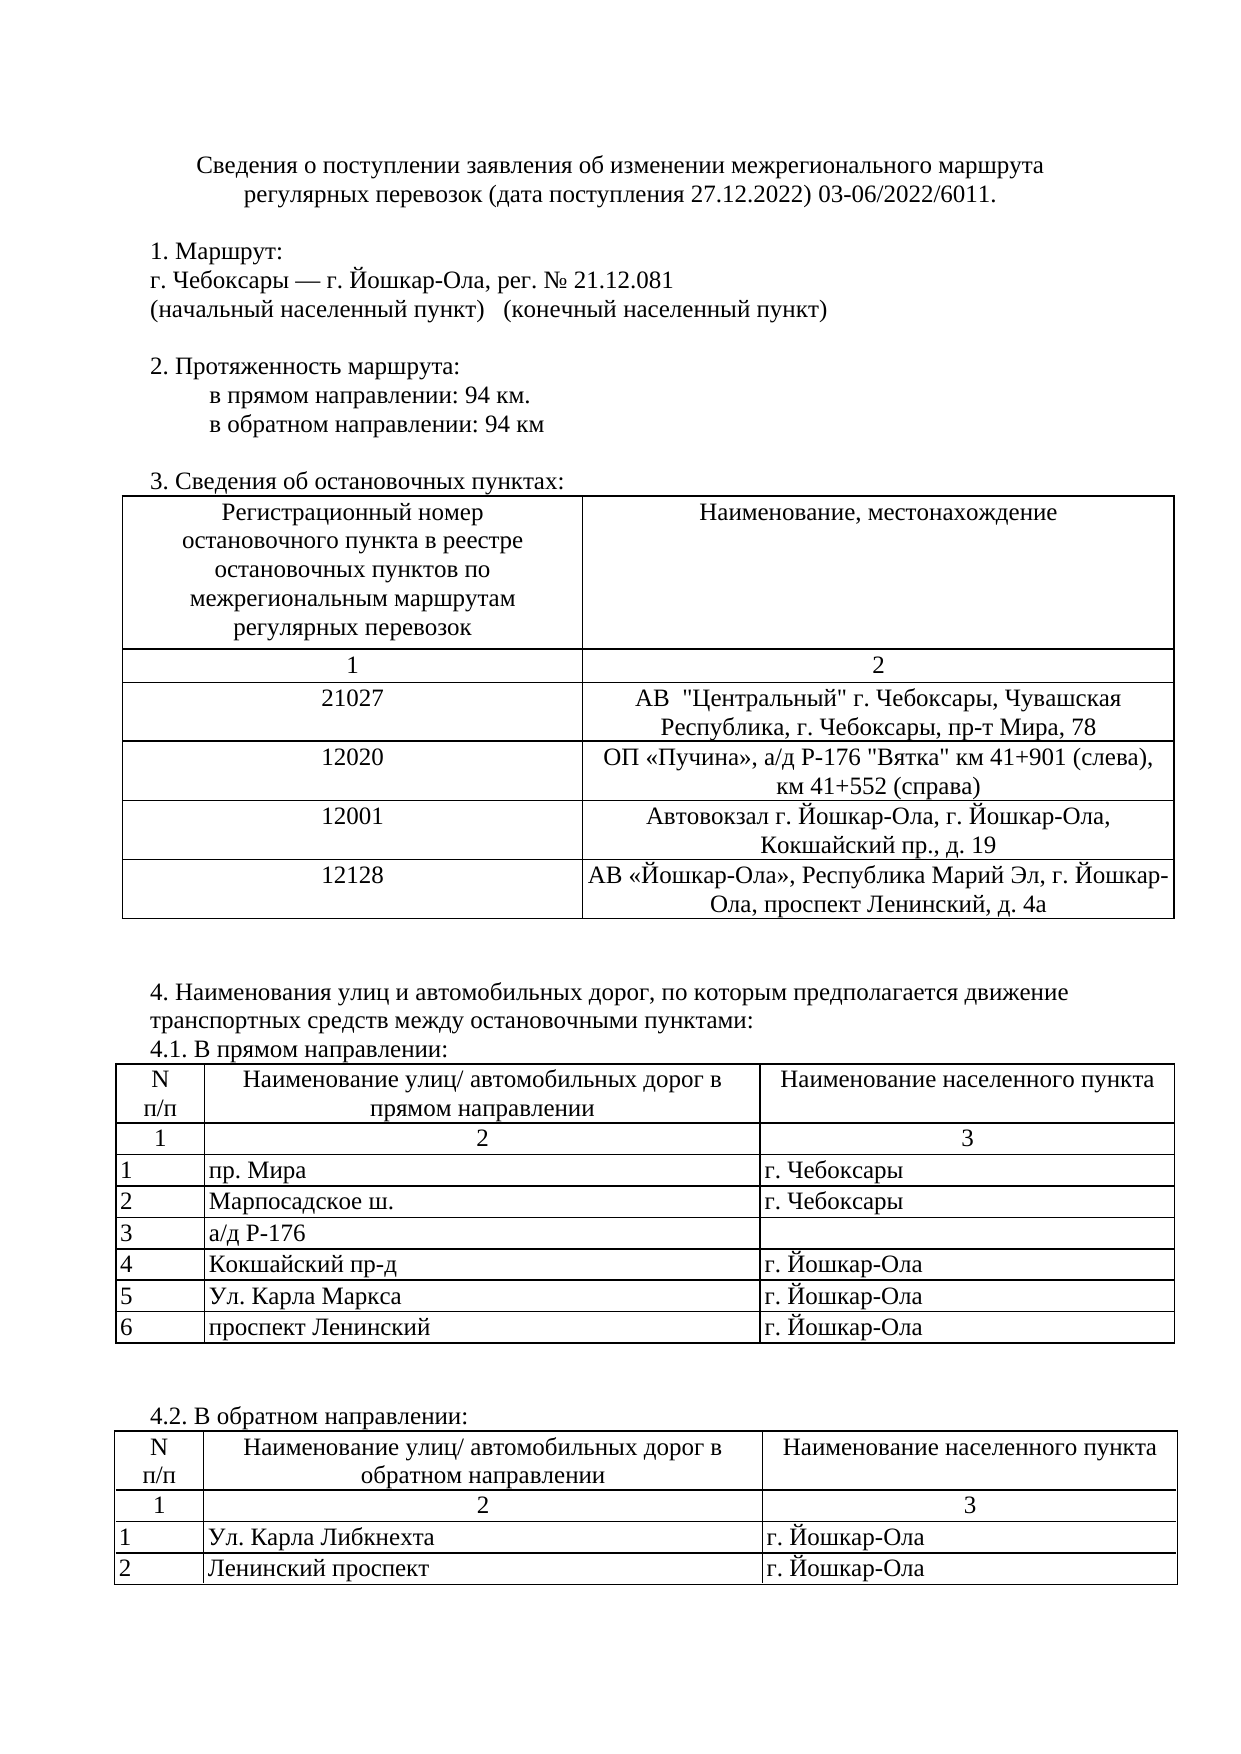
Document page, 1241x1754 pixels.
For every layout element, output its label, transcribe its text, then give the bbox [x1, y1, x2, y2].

table_cell 1 [117, 1155, 204, 1185]
table_header Наименование улиц/ автомобильных дорог в прямом направлении [205, 1065, 759, 1122]
table_cell 5 [117, 1281, 204, 1311]
table_cell 2 [117, 1187, 204, 1216]
table_cell г. Йошкар-Ола [763, 1521, 1177, 1552]
table_header Наименование населенного пункта [763, 1432, 1177, 1489]
text (начальный населенный пункт) (конечный населенный пункт) [150, 294, 1090, 322]
table_cell г. Йошкар-Ола [761, 1281, 1174, 1311]
text 4. Наименования улиц и автомобильных дорог, по которым предполагается движение транспортных средств между остановочными пунктами: [150, 977, 1090, 1034]
table_cell 3 [761, 1124, 1174, 1153]
table_cell 1 [115, 1522, 203, 1552]
table_cell 1 [115, 1490, 203, 1521]
table_cell Автовокзал г. Йошкар-Ола, г. Йошкар-Ола, Кокшайский пр., д. 19 [583, 801, 1173, 858]
table_cell 2 [205, 1124, 759, 1153]
table_header Наименование, местонахождение [583, 497, 1173, 648]
table_cell 3 [763, 1489, 1177, 1521]
table_cell пр. Мира [205, 1155, 759, 1185]
table_cell 21027 [123, 683, 582, 740]
table_cell 12128 [123, 860, 582, 918]
table_cell АВ "Центральный" г. Чебоксары, Чувашская Республика, г. Чебоксары, пр-т Мира, 78 [583, 683, 1173, 740]
table_header Наименование населенного пункта [761, 1065, 1174, 1122]
table_cell г. Йошкар-Ола [761, 1312, 1174, 1342]
table_header N п/п [117, 1065, 204, 1122]
text 2. Протяженность маршрута: [150, 351, 1090, 380]
table_cell г. Йошкар-Ола [761, 1250, 1174, 1279]
table_cell [761, 1218, 1174, 1248]
table_cell Ул. Карла Маркса [205, 1281, 759, 1311]
table_cell г. Йошкар-Ола [763, 1552, 1177, 1583]
text г. Чебоксары — г. Йошкар-Ола, рег. № 21.12.081 [150, 265, 1090, 294]
table_cell Ленинский проспект [204, 1554, 762, 1583]
table_cell 2 [583, 650, 1173, 681]
table_cell 3 [117, 1218, 204, 1248]
table_cell г. Чебоксары [761, 1155, 1174, 1185]
table_cell проспект Ленинский [205, 1312, 759, 1342]
table_cell 2 [204, 1491, 762, 1521]
table_cell 6 [117, 1312, 204, 1342]
text 4.2. В обратном направлении: [150, 1401, 1090, 1430]
table_cell 1 [117, 1124, 204, 1153]
text Сведения о поступлении заявления об изменении межрегионального маршрута регулярных перевозок (дата поступления 27.12.2022) 03-06/2022/6011. [150, 150, 1090, 207]
table_header Наименование улиц/ автомобильных дорог в обратном направлении [204, 1432, 762, 1489]
table_cell г. Чебоксары [761, 1187, 1174, 1216]
table_cell а/д Р-176 [205, 1218, 759, 1248]
text в обратном направлении: 94 км [150, 409, 1090, 437]
text 4.1. В прямом направлении: [150, 1034, 1090, 1063]
text в прямом направлении: 94 км. [150, 380, 1090, 409]
table_header Регистрационный номер остановочного пункта в реестре остановочных пунктов по межрегиональным маршрутам регулярных перевозок [123, 497, 582, 648]
table_cell 2 [115, 1553, 203, 1583]
table_cell Ул. Карла Либкнехта [204, 1522, 762, 1552]
text 3. Сведения об остановочных пунктах: [150, 466, 1090, 495]
text 1. Маршрут: [150, 236, 1090, 265]
table_cell Кокшайский пр-д [205, 1250, 759, 1279]
table_cell 1 [123, 650, 582, 681]
table_header N п/п [115, 1432, 203, 1489]
table_cell 4 [117, 1250, 204, 1279]
table_cell ОП «Пучина», а/д Р-176 "Вятка" км 41+901 (слева), км 41+552 (справа) [583, 742, 1173, 799]
table_cell АВ «Йошкар-Ола», Республика Марий Эл, г. Йошкар-Ола, проспект Ленинский, д. 4а [583, 860, 1173, 918]
table_cell 12020 [123, 742, 582, 799]
table_cell Марпосадское ш. [205, 1187, 759, 1216]
table_cell 12001 [123, 801, 582, 858]
